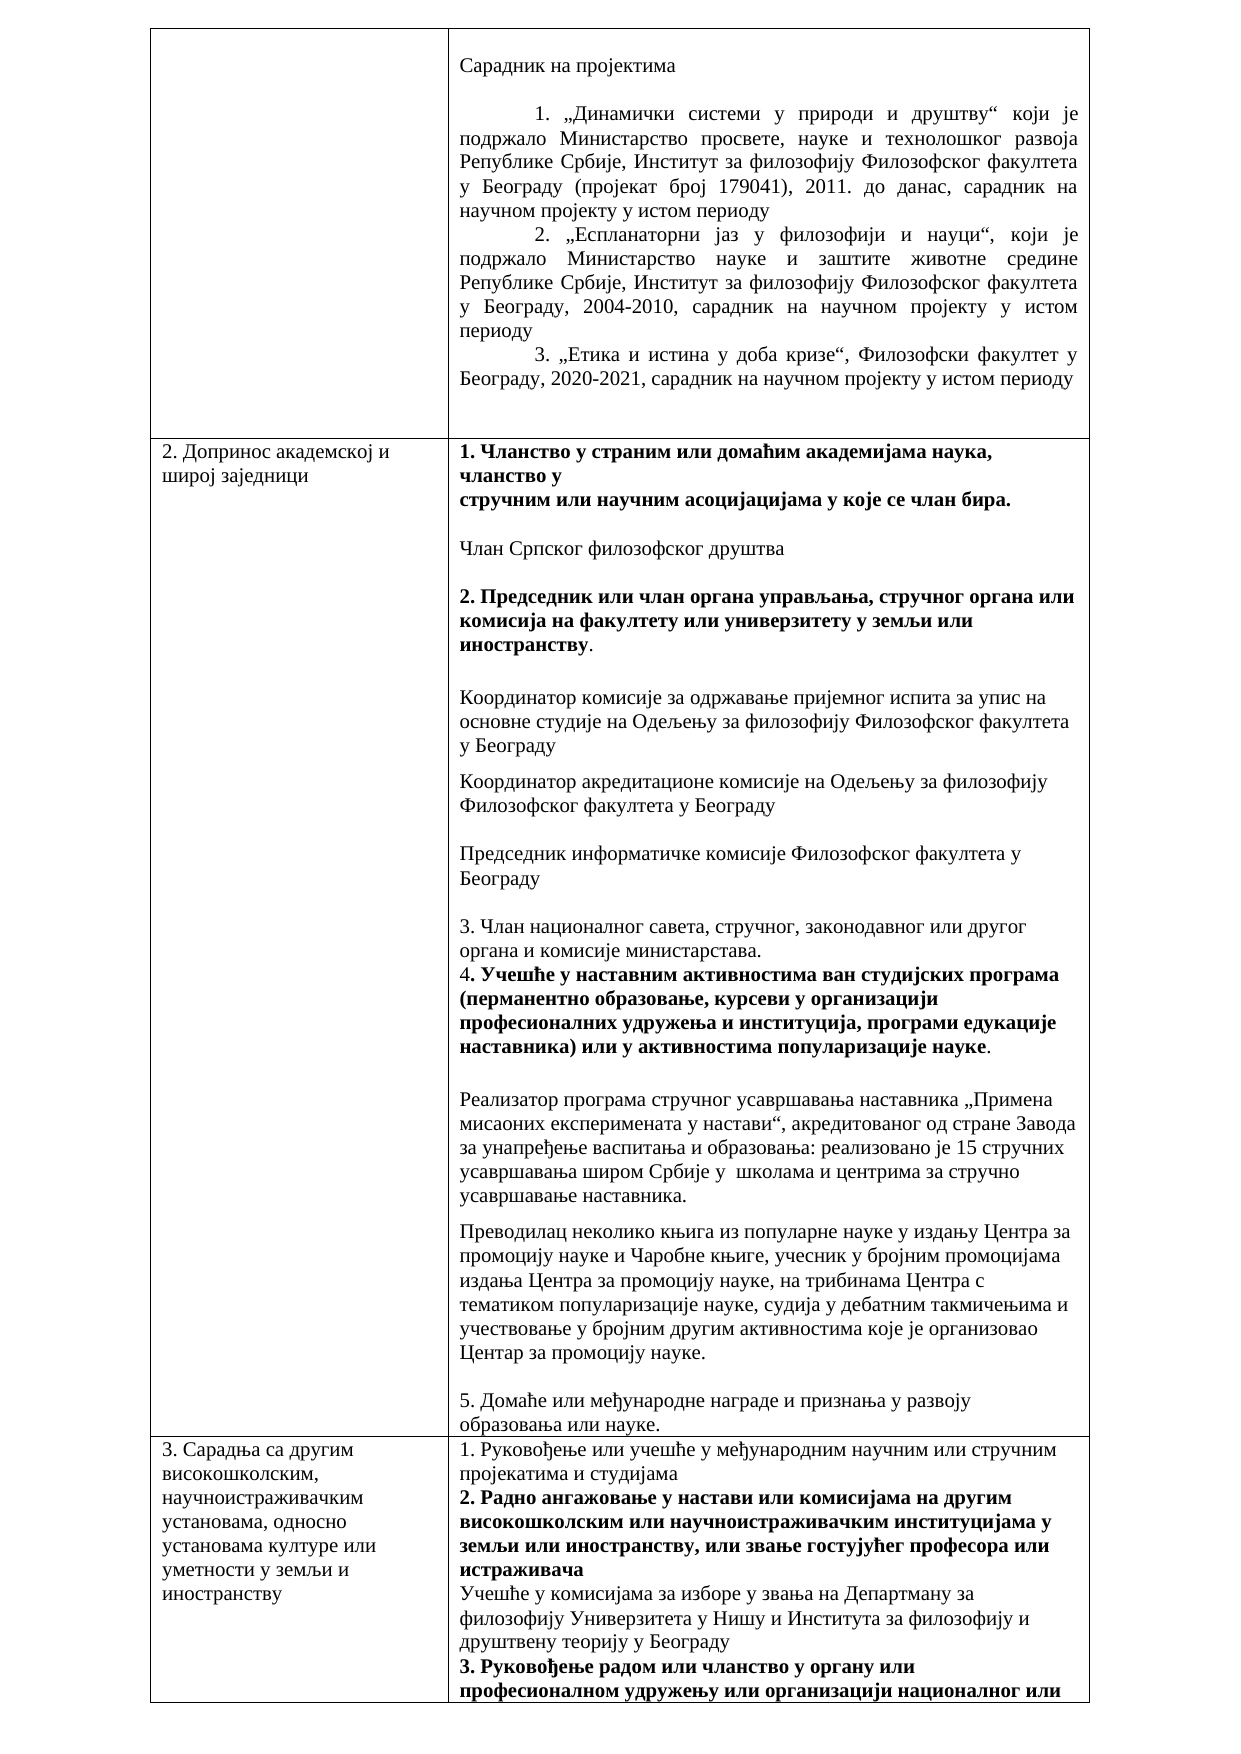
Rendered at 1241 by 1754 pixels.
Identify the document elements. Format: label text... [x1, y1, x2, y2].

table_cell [449, 1437, 1089, 1702]
table_cell 2. Допринос академској и широј заједници [151, 439, 448, 1436]
table_cell 1. Чланство у страним или домаћим академијама наука, чланство у стручним или научним асоцијацијама у које се члан бира. Члан Српског филозофског друштва 2. Председник или члан органа управљања, стручног органа или комисија на факултету или универзитету у земљи или иностранству. Координатор комисије за одржавање пријемног испита за упис на основне студије на Одељењу за филозофију Филозофског факултета у Београду Координатор акредитационе комисије на Одељењу за филозофију Филозофског факултета у Београду Председник информатичке комисије Филозофског факултета у Београду 3. Члан националног савета, стручног, законодавног или другог органа и комисије министарстава. 4. Учешће у наставним активностима ван студијских програма (перманентно образовање, курсеви у организацији професионалних удружења и институција, програми едукације наставника) или у активностима популаризације науке. Реализатор програма стручног усавршавања наставника „Примена мисаоних експеримената у настави“, акредитованог од стране Завода за унапређење васпитања и образовања: реализовано је 15 стручних усавршавања широм Србије у школама и центрима за стручно усавршавање наставника. Преводилац неколико књига из популарне науке у издању Центра за промоцију науке и Чаробне књиге, учесник у бројним промоцијама издања Центра за промоцију науке, на трибинама Центра с тематиком популаризације науке, судија у дебатним такмичењима и учествовање у бројним другим активностима које је организовао Центар за промоцију науке. 5. Домаће или међународне награде и признања у развоју образовања или науке. [449, 439, 1089, 1436]
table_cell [151, 1437, 448, 1702]
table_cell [449, 29, 1089, 438]
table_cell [151, 29, 448, 438]
